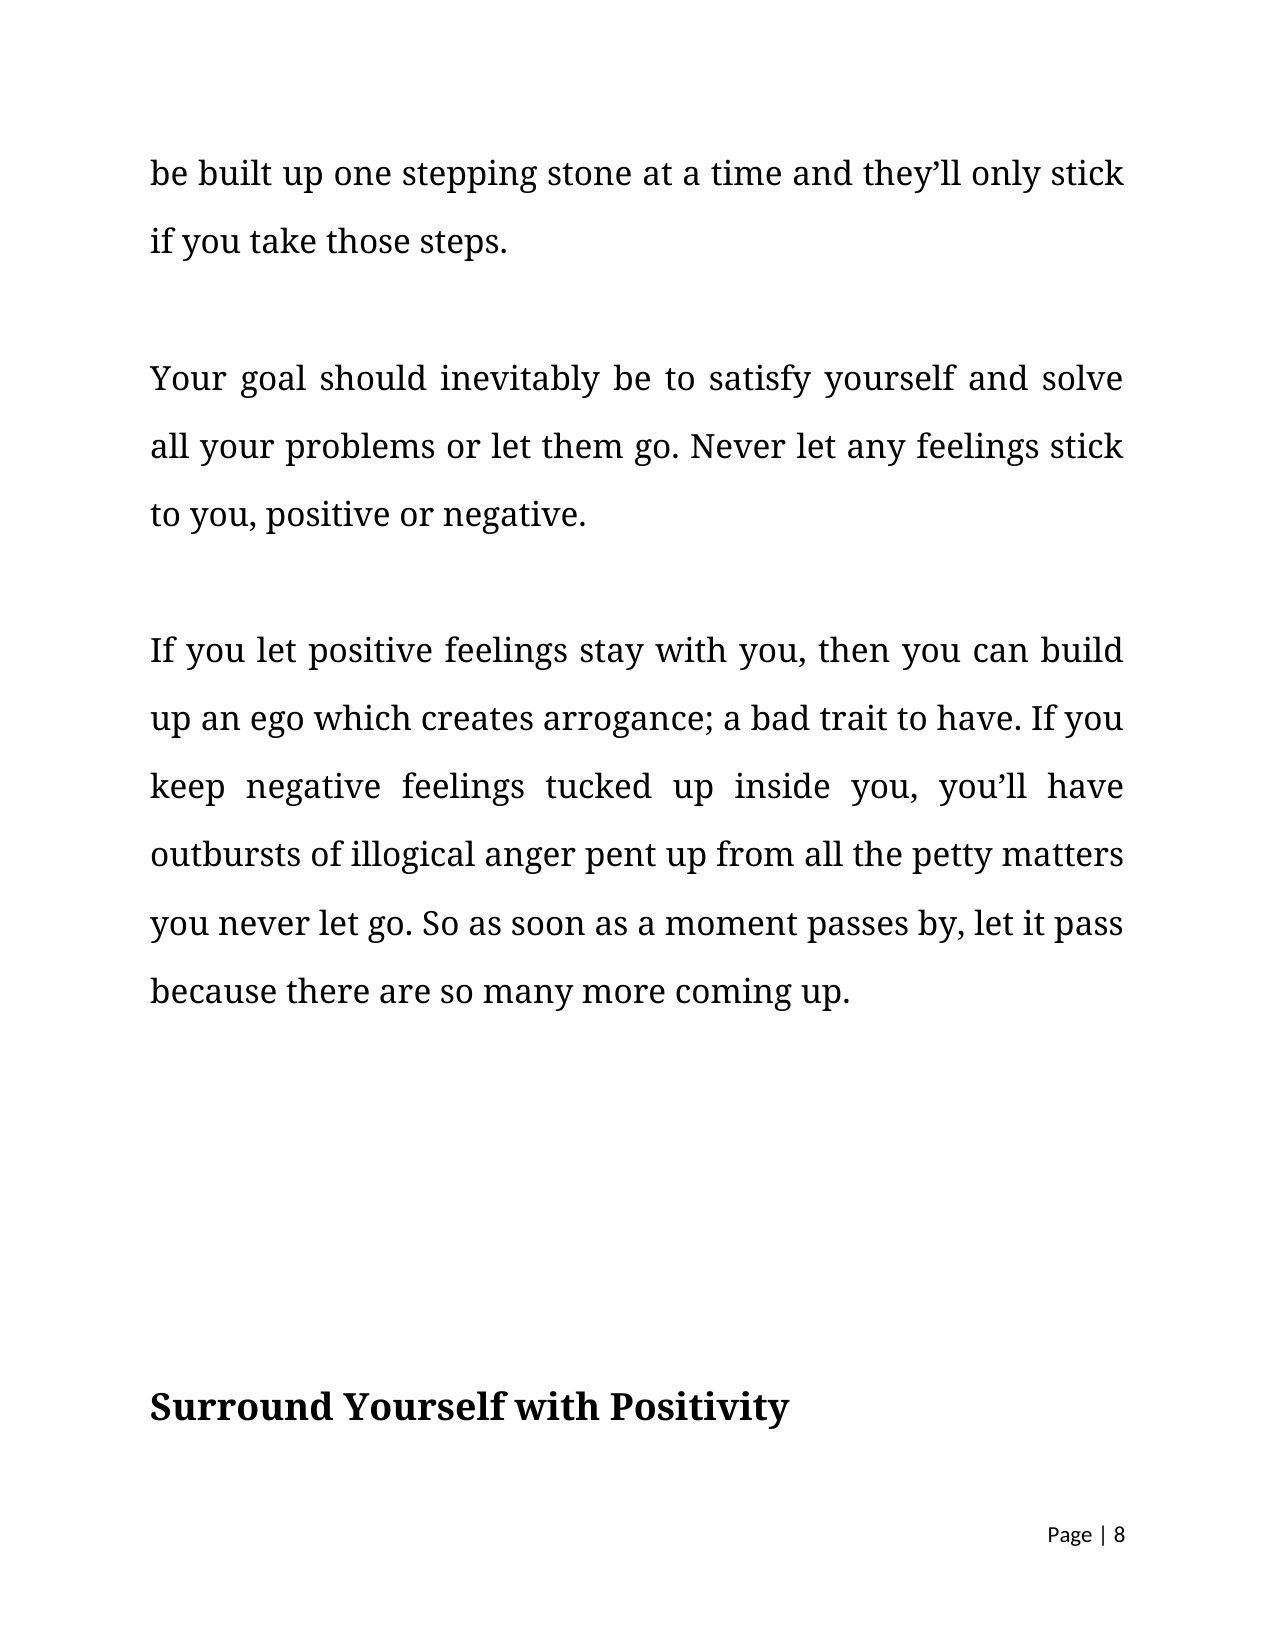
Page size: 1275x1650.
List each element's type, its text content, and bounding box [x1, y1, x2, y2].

text Your goal should inevitably be to satisfy yourself and solve all your problems or let them go. Never let any feelings stick to you, positive or negative. [150, 354, 1125, 536]
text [150, 150, 1125, 263]
subtitle Surround Yourself with Positivity [150, 1380, 1125, 1431]
text If you let positive feelings stay with you, then you can build up an ego which creates arrogance; a bad trait to have. If you keep negative feelings tucked up inside you, you’ll have outbursts of illogical anger pent up from all the petty matters you never let go. So as soon as a moment passes by, let it pass because there are so many more coming up. [150, 627, 1125, 1013]
